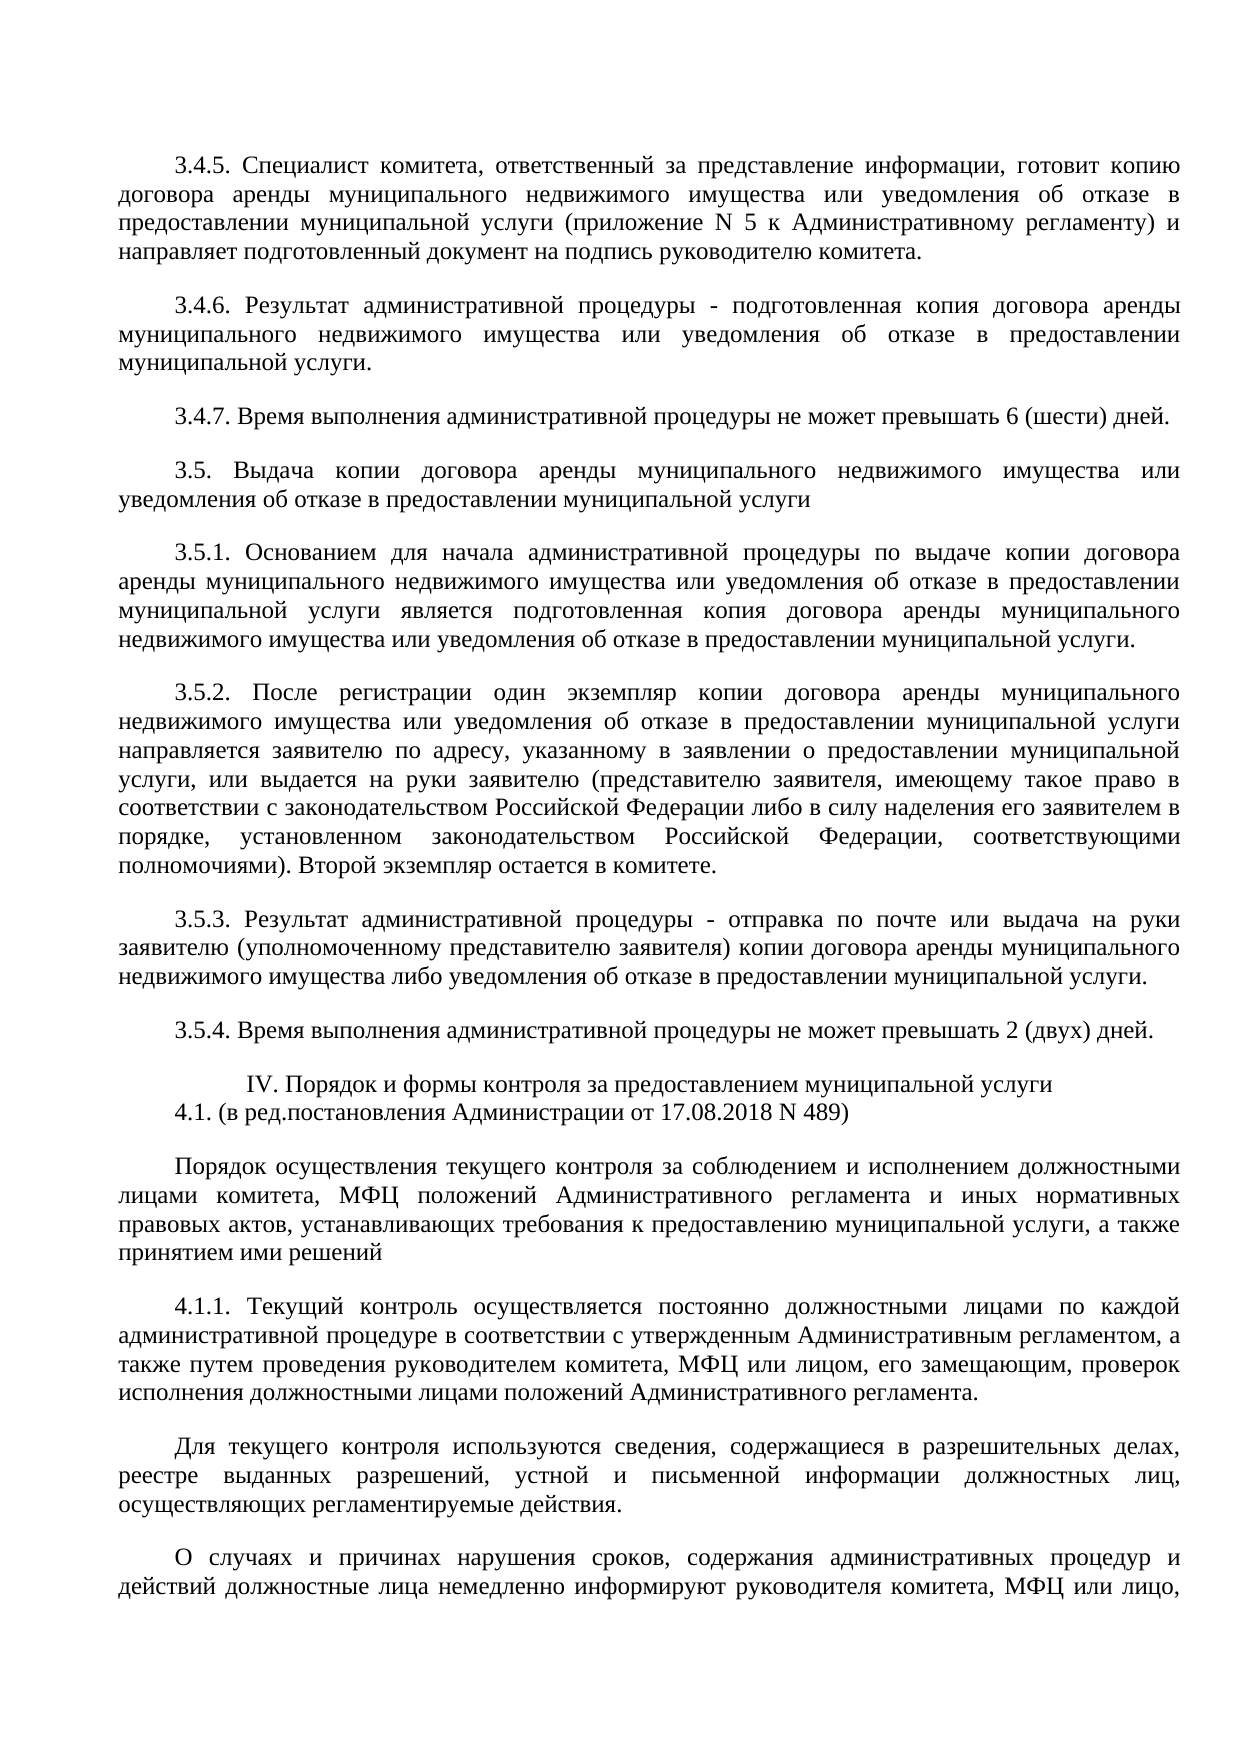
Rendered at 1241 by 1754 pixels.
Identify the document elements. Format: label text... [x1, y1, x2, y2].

text 4.1. (в ред.постановления Администрации от 17.08.2018 N 489) [118, 1097, 1181, 1126]
text IV. Порядок и формы контроля за предоставлением муниципальной услуги [118, 1069, 1181, 1097]
text 3.4.5. Специалист комитета, ответственный за представление информации, готовит копию договора аренды муниципального недвижимого имущества или уведомления об отказе в предоставлении муниципальной услуги (приложение N 5 к Административному регламенту) и направляет подготовленный документ на подпись руководителю комитета. [118, 150, 1181, 265]
text Порядок осуществления текущего контроля за соблюдением и исполнением должностными лицами комитета, МФЦ положений Административного регламента и иных нормативных правовых актов, устанавливающих требования к предоставлению муниципальной услуги, а также принятием ими решений [118, 1151, 1181, 1266]
text 4.1.1. Текущий контроль осуществляется постоянно должностными лицами по каждой административной процедуре в соответствии с утвержденным Административным регламентом, а также путем проведения руководителем комитета, МФЦ или лицом, его замещающим, проверок исполнения должностными лицами положений Административного регламента. [118, 1291, 1181, 1406]
text 3.5.3. Результат административной процедуры - отправка по почте или выдача на руки заявителю (уполномоченному представителю заявителя) копии договора аренды муниципального недвижимого имущества либо уведомления об отказе в предоставлении муниципальной услуги. [118, 904, 1181, 990]
text 3.5. Выдача копии договора аренды муниципального недвижимого имущества или уведомления об отказе в предоставлении муниципальной услуги [118, 455, 1181, 512]
text 3.5.4. Время выполнения административной процедуры не может превышать 2 (двух) дней. [118, 1015, 1181, 1044]
text 3.5.2. После регистрации один экземпляр копии договора аренды муниципального недвижимого имущества или уведомления об отказе в предоставлении муниципальной услуги направляется заявителю по адресу, указанному в заявлении о предоставлении муниципальной услуги, или выдается на руки заявителю (представителю заявителя, имеющему такое право в соответствии с законодательством Российской Федерации либо в силу наделения его заявителем в порядке, установленном законодательством Российской Федерации, соответствующими полномочиями). Второй экземпляр остается в комитете. [118, 677, 1181, 879]
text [118, 1542, 1181, 1600]
text Для текущего контроля используются сведения, содержащиеся в разрешительных делах, реестре выданных разрешений, устной и письменной информации должностных лиц, осуществляющих регламентируемые действия. [118, 1431, 1181, 1517]
text 3.4.6. Результат административной процедуры - подготовленная копия договора аренды муниципального недвижимого имущества или уведомления об отказе в предоставлении муниципальной услуги. [118, 290, 1181, 376]
text 3.5.1. Основанием для начала административной процедуры по выдаче копии договора аренды муниципального недвижимого имущества или уведомления об отказе в предоставлении муниципальной услуги является подготовленная копия договора аренды муниципального недвижимого имущества или уведомления об отказе в предоставлении муниципальной услуги. [118, 537, 1181, 652]
text 3.4.7. Время выполнения административной процедуры не может превышать 6 (шести) дней. [118, 401, 1181, 430]
